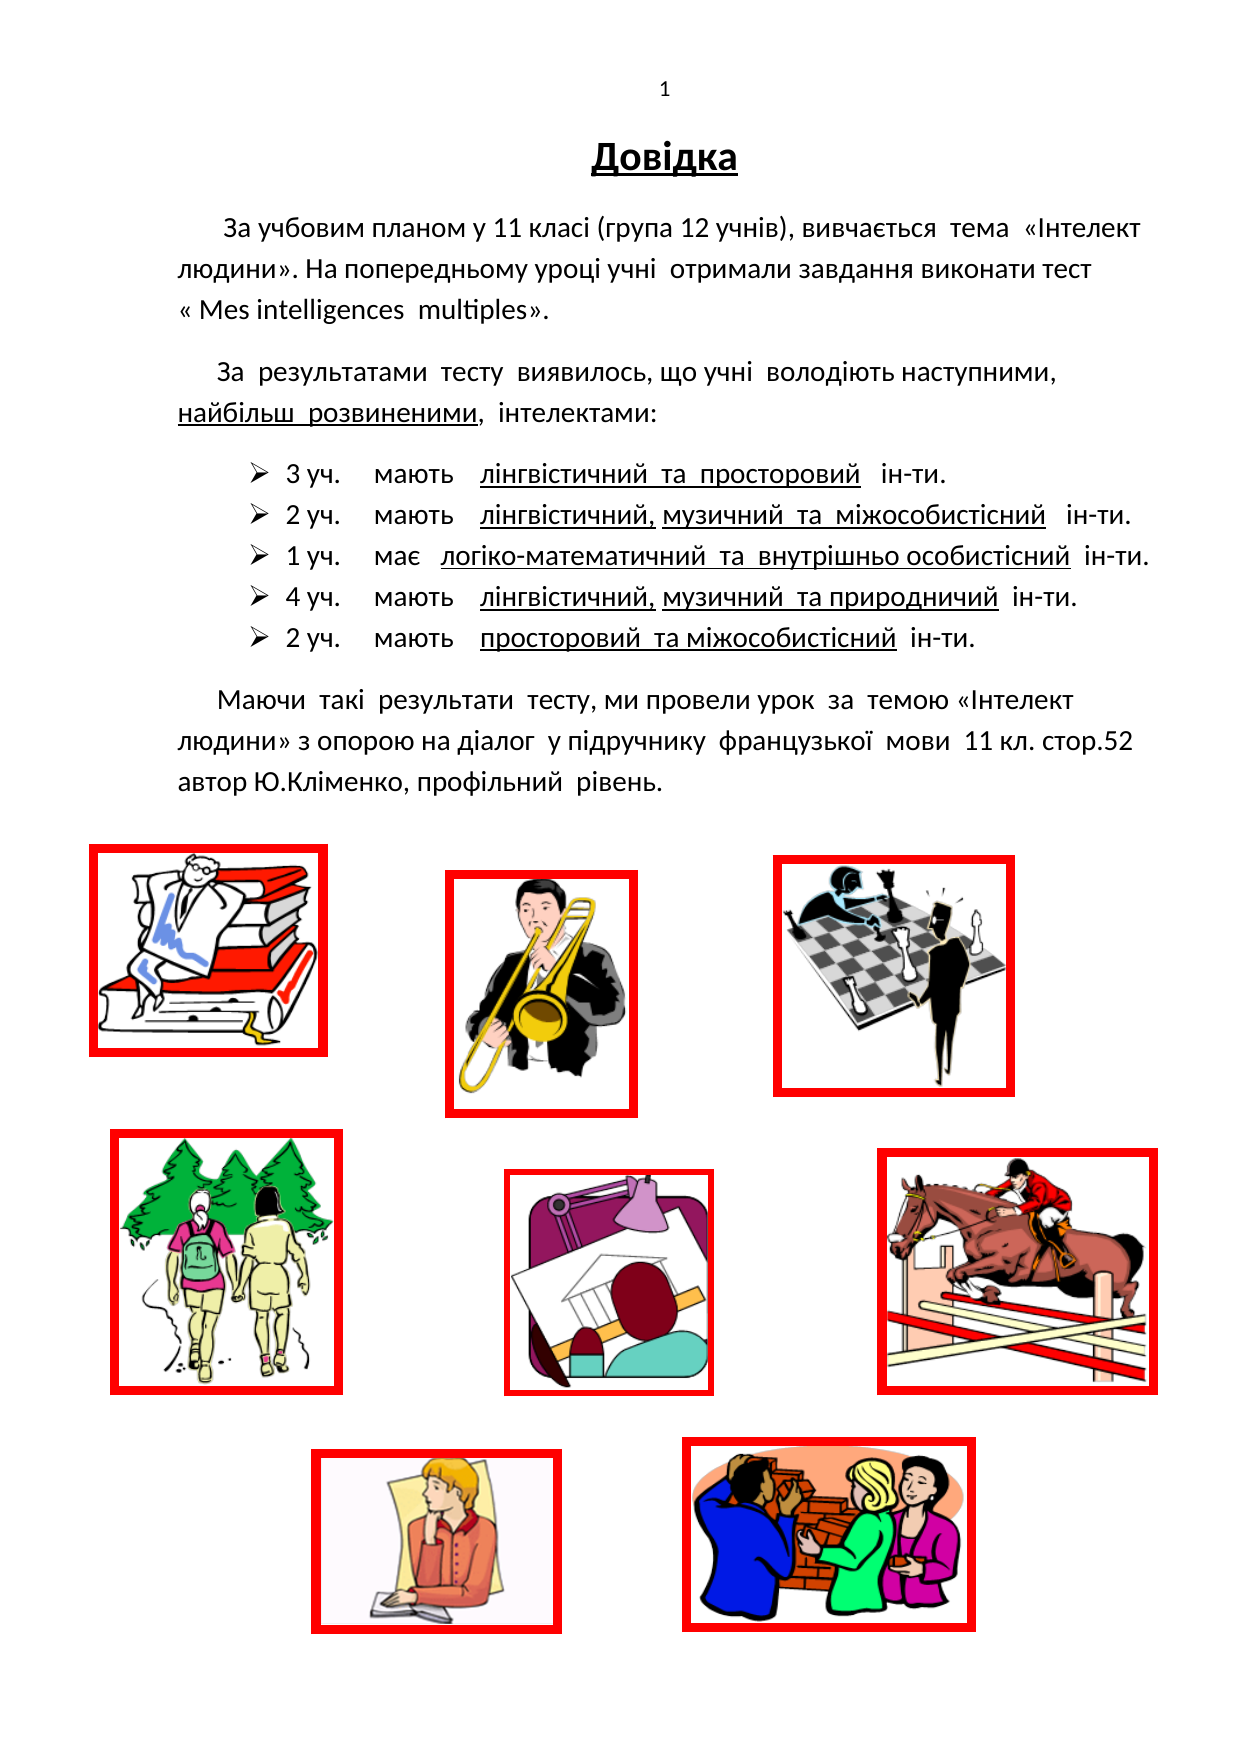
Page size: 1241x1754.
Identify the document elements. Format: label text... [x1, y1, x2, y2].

list 4 уч. мають лінгвістичний, музичний та природничий ін-ти. [248, 578, 1152, 614]
list 1 уч. має логіко-математичний та внутрішньо особистісний ін-ти. [248, 537, 1152, 573]
picture [887, 1157, 1149, 1386]
list 3 уч. мають лінгвістичний та просторовий ін-ти. [248, 455, 1152, 491]
text За результатами тесту виявилось, що учні володіють наступними, найбільш розвиненими, інтелектами: [177, 353, 1152, 429]
list 2 уч. мають просторовий та міжособистісний ін-ти. [248, 619, 1152, 655]
picture [454, 879, 629, 1109]
text Маючи такі результати тесту, ми провели урок за темою «Інтелект людини» з опорою на діалог у підручнику французької мови 11 кл. стор.52 автор Ю.Кліменко, профільний рівень. [177, 681, 1152, 798]
picture [321, 1458, 553, 1625]
picture [691, 1446, 967, 1623]
text Довідка [177, 130, 1152, 181]
picture [782, 864, 1006, 1088]
picture [510, 1175, 708, 1390]
text За учбовим планом у 11 класі (група 12 учнів), вивчається тема «Інтелект людини». На попередньому уроці учні отримали завдання виконати тест « Mes intelligences multiples». [177, 209, 1152, 327]
picture [119, 1138, 334, 1386]
picture [98, 853, 318, 1048]
list 2 уч. мають лінгвістичний, музичний та міжособистісний ін-ти. [248, 496, 1152, 532]
